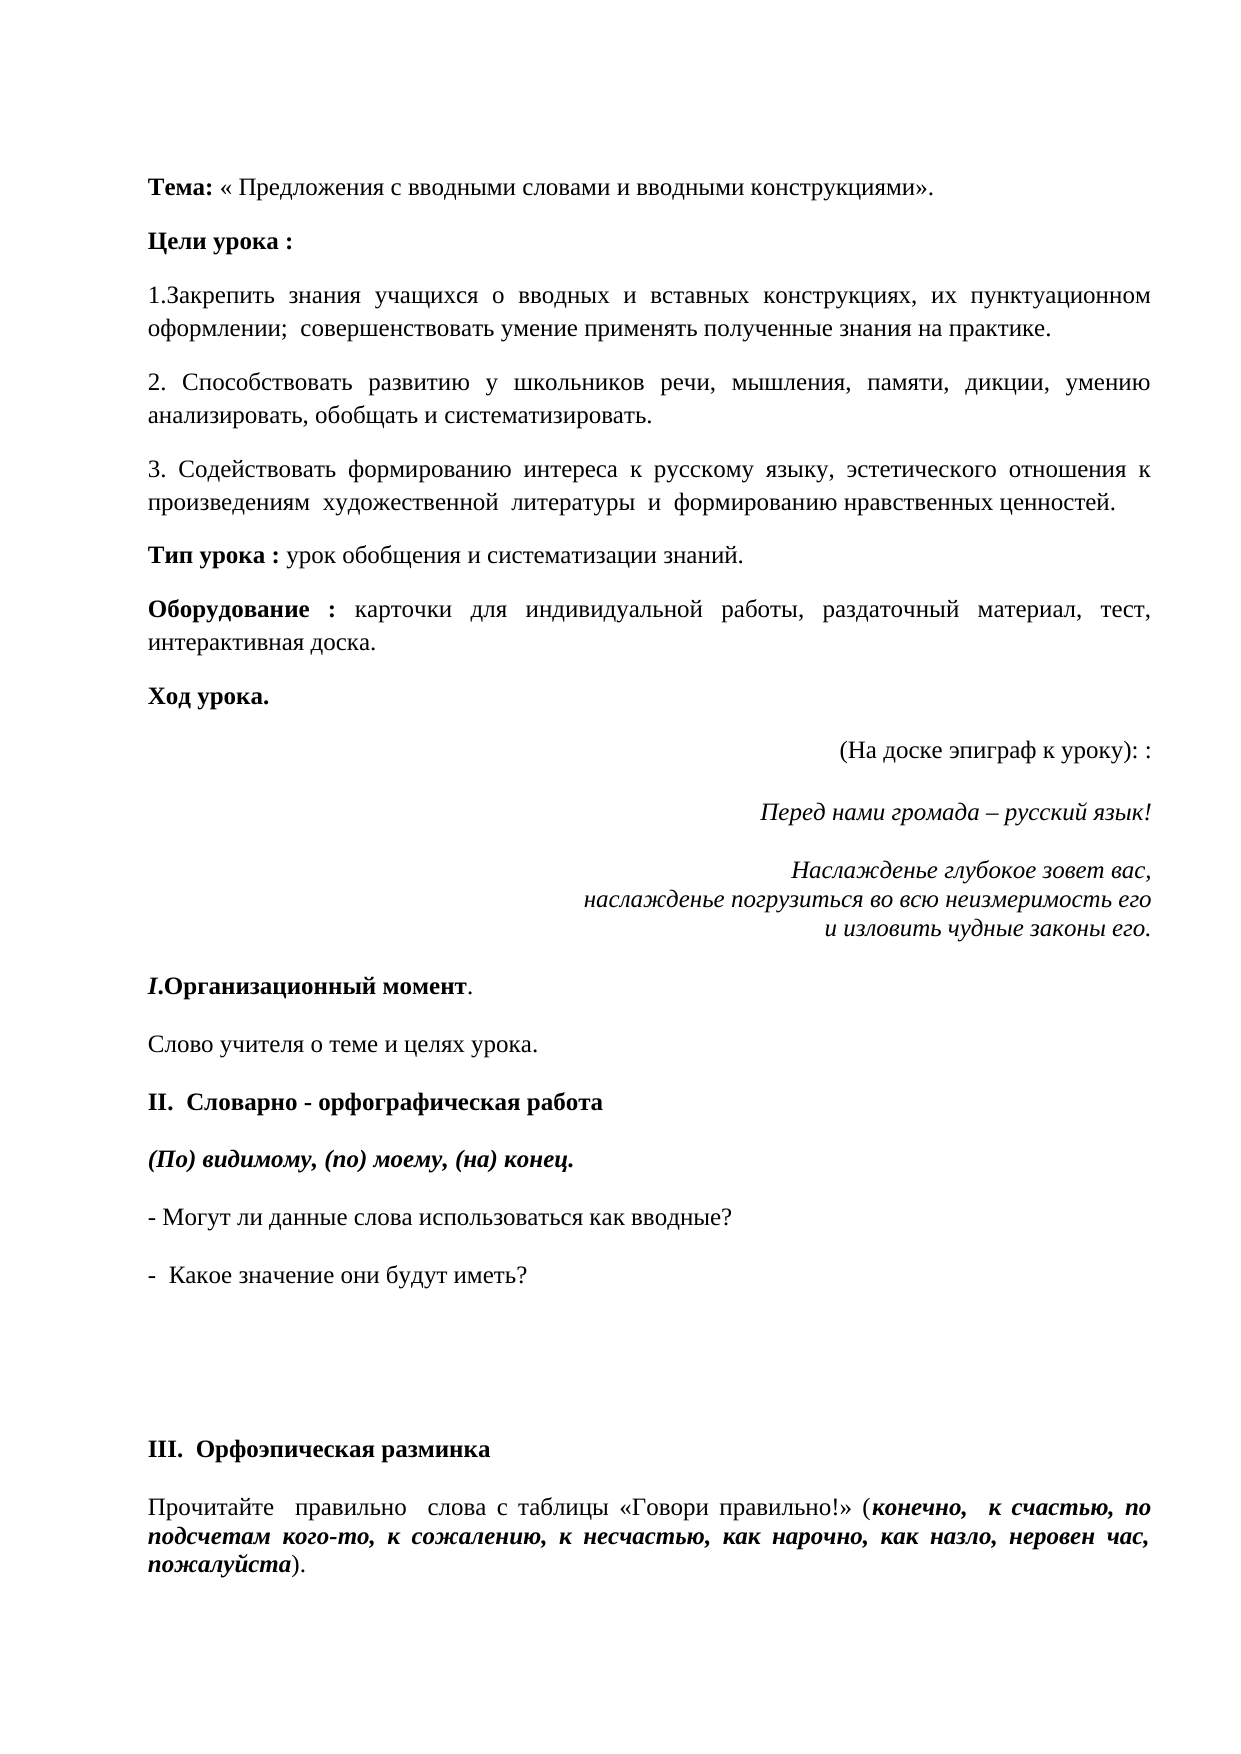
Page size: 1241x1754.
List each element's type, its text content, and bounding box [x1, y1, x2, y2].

text Прочитайте правильно слова с таблицы «Говори правильно!» (конечно, к счастью, по подсчетам кого-то, к сожалению, к несчастью, как нарочно, как назло, неровен час, пожалуйста). [148, 1492, 1152, 1578]
text Оборудование : карточки для индивидуальной работы, раздаточный материал, тест, интерактивная доска. [148, 594, 1152, 656]
text (По) видимому, (по) моему, (на) конец. [148, 1144, 1152, 1173]
text Тип урока : урок обобщения и систематизации знаний. [148, 541, 1152, 569]
text - Какое значение они будут иметь? [148, 1260, 1152, 1289]
text Слово учителя о теме и целях урока. [148, 1029, 1152, 1057]
text 1.Закрепить знания учащихся о вводных и вставных конструкциях, их пунктуационном оформлении; совершенствовать умение применять полученные знания на практике. [148, 280, 1152, 342]
text III. Орфоэпическая разминка [148, 1434, 1152, 1463]
text Ход урока. [148, 681, 1152, 710]
text 3. Содействовать формированию интереса к русскому языку, эстетического отношения к произведениям художественной литературы и формированию нравственных ценностей. [148, 454, 1152, 516]
text I.Организационный момент. [148, 971, 1152, 999]
text Цели урока : [148, 226, 1152, 255]
text II. Словарно - орфографическая работа [148, 1087, 1152, 1115]
text - Могут ли данные слова использоваться как вводные? [148, 1202, 1152, 1231]
text (На доске эпиграф к уроку): : [148, 735, 1152, 764]
text Тема: « Предложения с вводными словами и вводными конструкциями». [148, 172, 1152, 201]
text Наслажденье глубокое зовет вас, наслажденье погрузиться во всю неизмеримость его и изловить чудные законы его. [148, 855, 1152, 942]
text 2. Способствовать развитию у школьников речи, мышления, памяти, дикции, умению анализировать, обобщать и систематизировать. [148, 367, 1152, 429]
text Перед нами громада – русский язык! [148, 797, 1152, 826]
